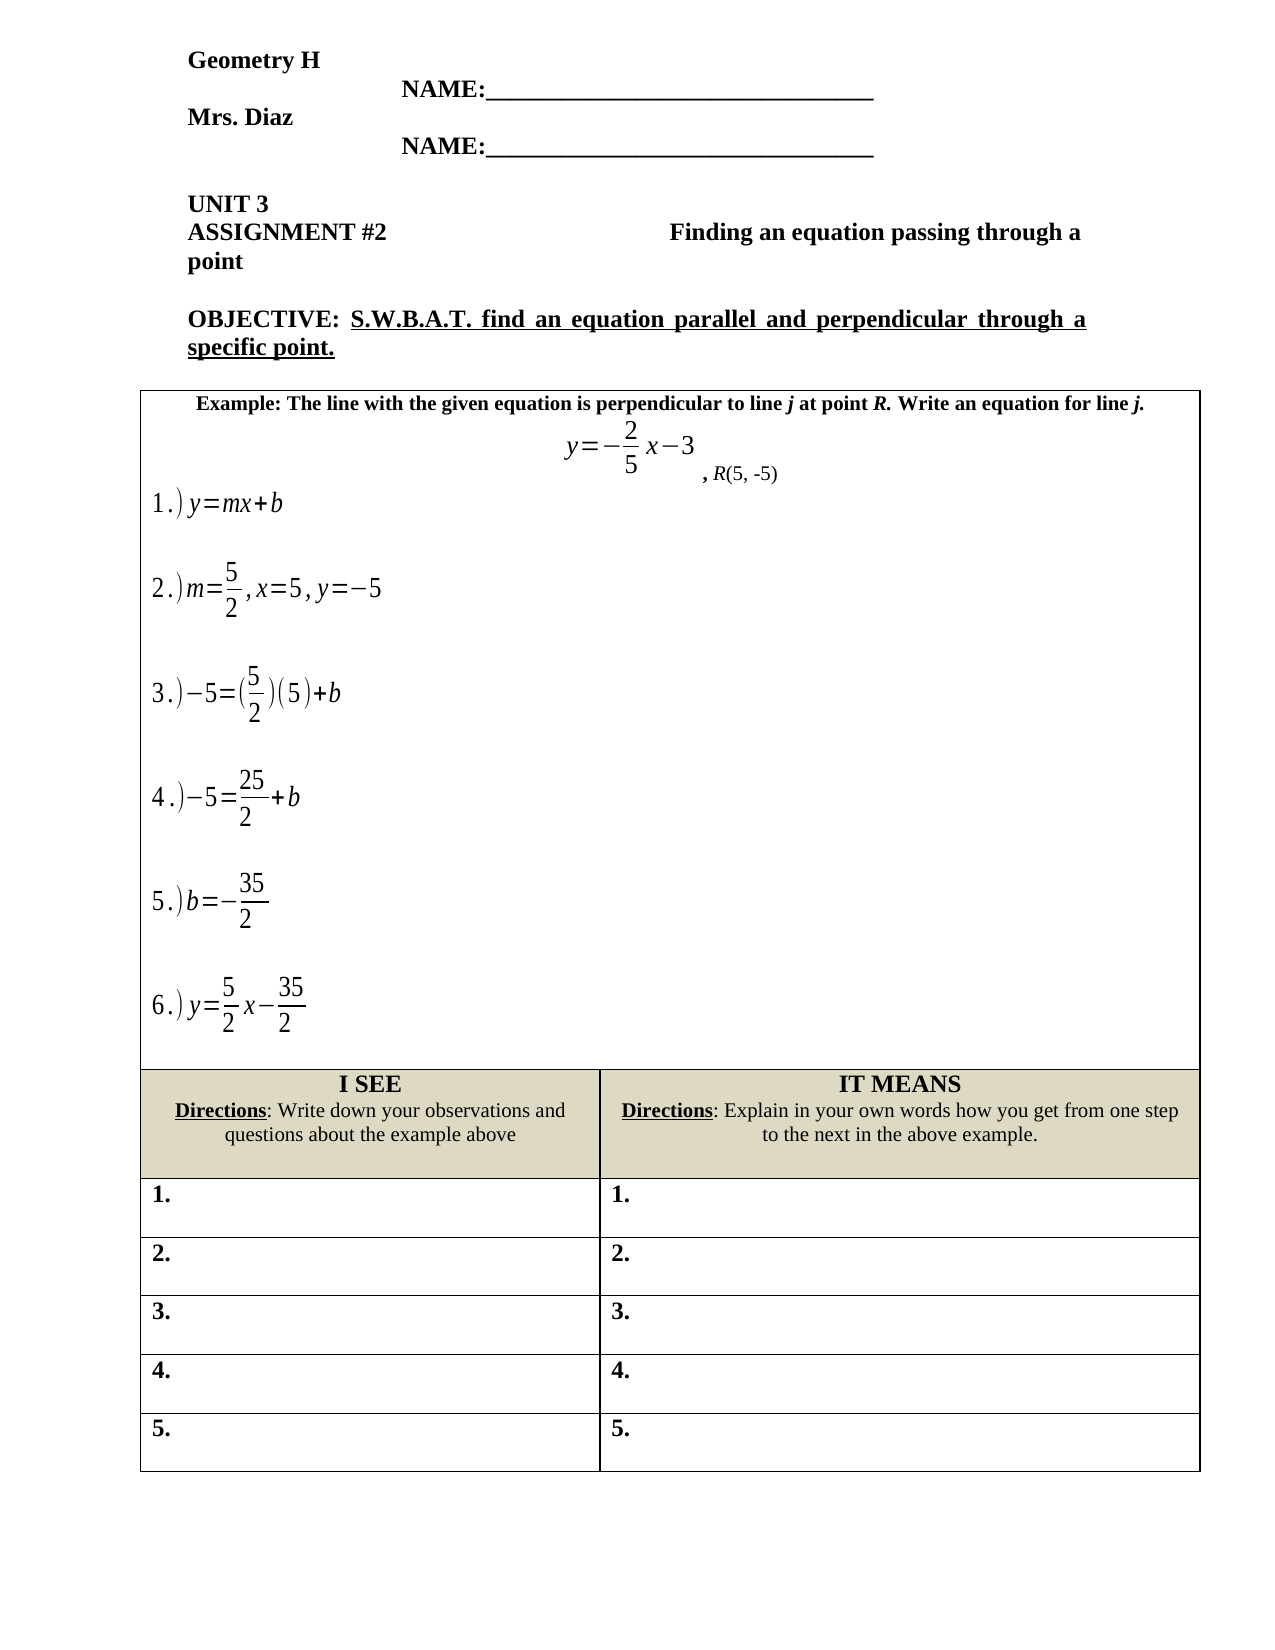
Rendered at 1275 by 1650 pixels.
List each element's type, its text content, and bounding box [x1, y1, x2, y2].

table_cell IT MEANS Directions: Explain in your own words how you get from one step to the next in the above example. [601, 1070, 1199, 1178]
table_cell 1. [141, 1179, 599, 1237]
table_cell 3. [141, 1296, 599, 1354]
table_cell 4. [601, 1355, 1199, 1412]
table_cell 5. [601, 1414, 1199, 1471]
table_cell 1. [601, 1179, 1199, 1237]
table_cell 4. [141, 1355, 599, 1412]
table_cell 2. [141, 1238, 599, 1295]
table_header Example: The line with the given equation is perpendicular to line j at point R. Write an equation for line j. , R(5, -5) [141, 391, 1199, 1068]
table_cell 3. [601, 1296, 1199, 1354]
table_cell I SEE Directions: Write down your observations and questions about the example above [141, 1070, 599, 1178]
table_cell 5. [141, 1414, 599, 1471]
table_cell 2. [601, 1238, 1199, 1295]
